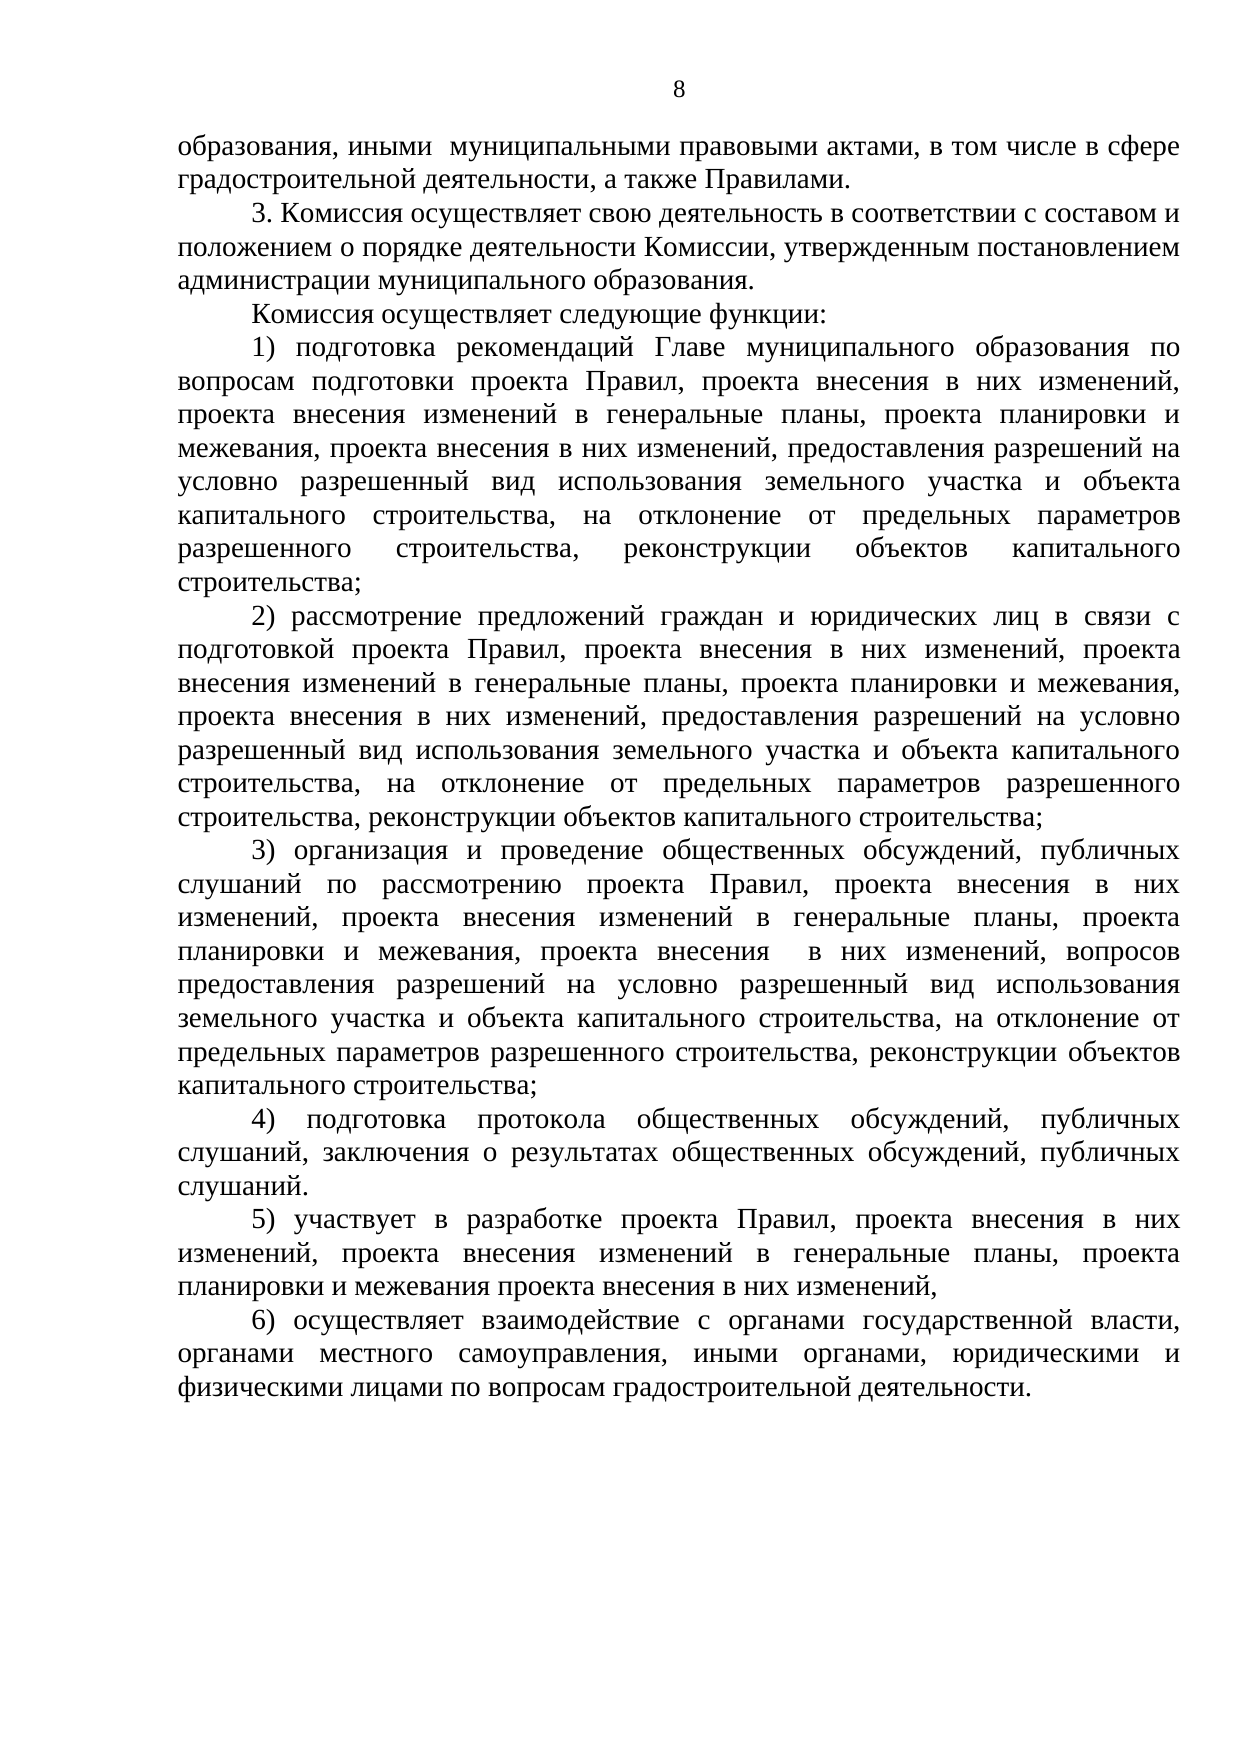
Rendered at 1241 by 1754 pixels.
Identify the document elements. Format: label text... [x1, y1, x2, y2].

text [177, 128, 1181, 195]
text 1) подготовка рекомендаций Главе муниципального образования по вопросам подготовки проекта Правил, проекта внесения в них изменений, проекта внесения изменений в генеральные планы, проекта планировки и межевания, проекта внесения в них изменений, предоставления разрешений на условно разрешенный вид использования земельного участка и объекта капитального строительства, на отклонение от предельных параметров разрешенного строительства, реконструкции объектов капитального строительства; [177, 329, 1181, 598]
text 3. Комиссия осуществляет свою деятельность в соответствии с составом и положением о порядке деятельности Комиссии, утвержденным постановлением администрации муниципального образования. [177, 195, 1181, 296]
text 6) осуществляет взаимодействие с органами государственной власти, органами местного самоуправления, иными органами, юридическими и физическими лицами по вопросам градостроительной деятельности. [177, 1302, 1181, 1403]
text 4) подготовка протокола общественных обсуждений, публичных слушаний, заключения о результатах общественных обсуждений, публичных слушаний. [177, 1101, 1181, 1201]
text 5) участвует в разработке проекта Правил, проекта внесения в них изменений, проекта внесения изменений в генеральные планы, проекта планировки и межевания проекта внесения в них изменений, [177, 1201, 1181, 1302]
text Комиссия осуществляет следующие функции: [177, 296, 1181, 329]
text 2) рассмотрение предложений граждан и юридических лиц в связи с подготовкой проекта Правил, проекта внесения в них изменений, проекта внесения изменений в генеральные планы, проекта планировки и межевания, проекта внесения в них изменений, предоставления разрешений на условно разрешенный вид использования земельного участка и объекта капитального строительства, на отклонение от предельных параметров разрешенного строительства, реконструкции объектов капитального строительства; [177, 598, 1181, 832]
text 3) организация и проведение общественных обсуждений, публичных слушаний по рассмотрению проекта Правил, проекта внесения в них изменений, проекта внесения изменений в генеральные планы, проекта планировки и межевания, проекта внесения в них изменений, вопросов предоставления разрешений на условно разрешенный вид использования земельного участка и объекта капитального строительства, на отклонение от предельных параметров разрешенного строительства, реконструкции объектов капитального строительства; [177, 832, 1181, 1101]
